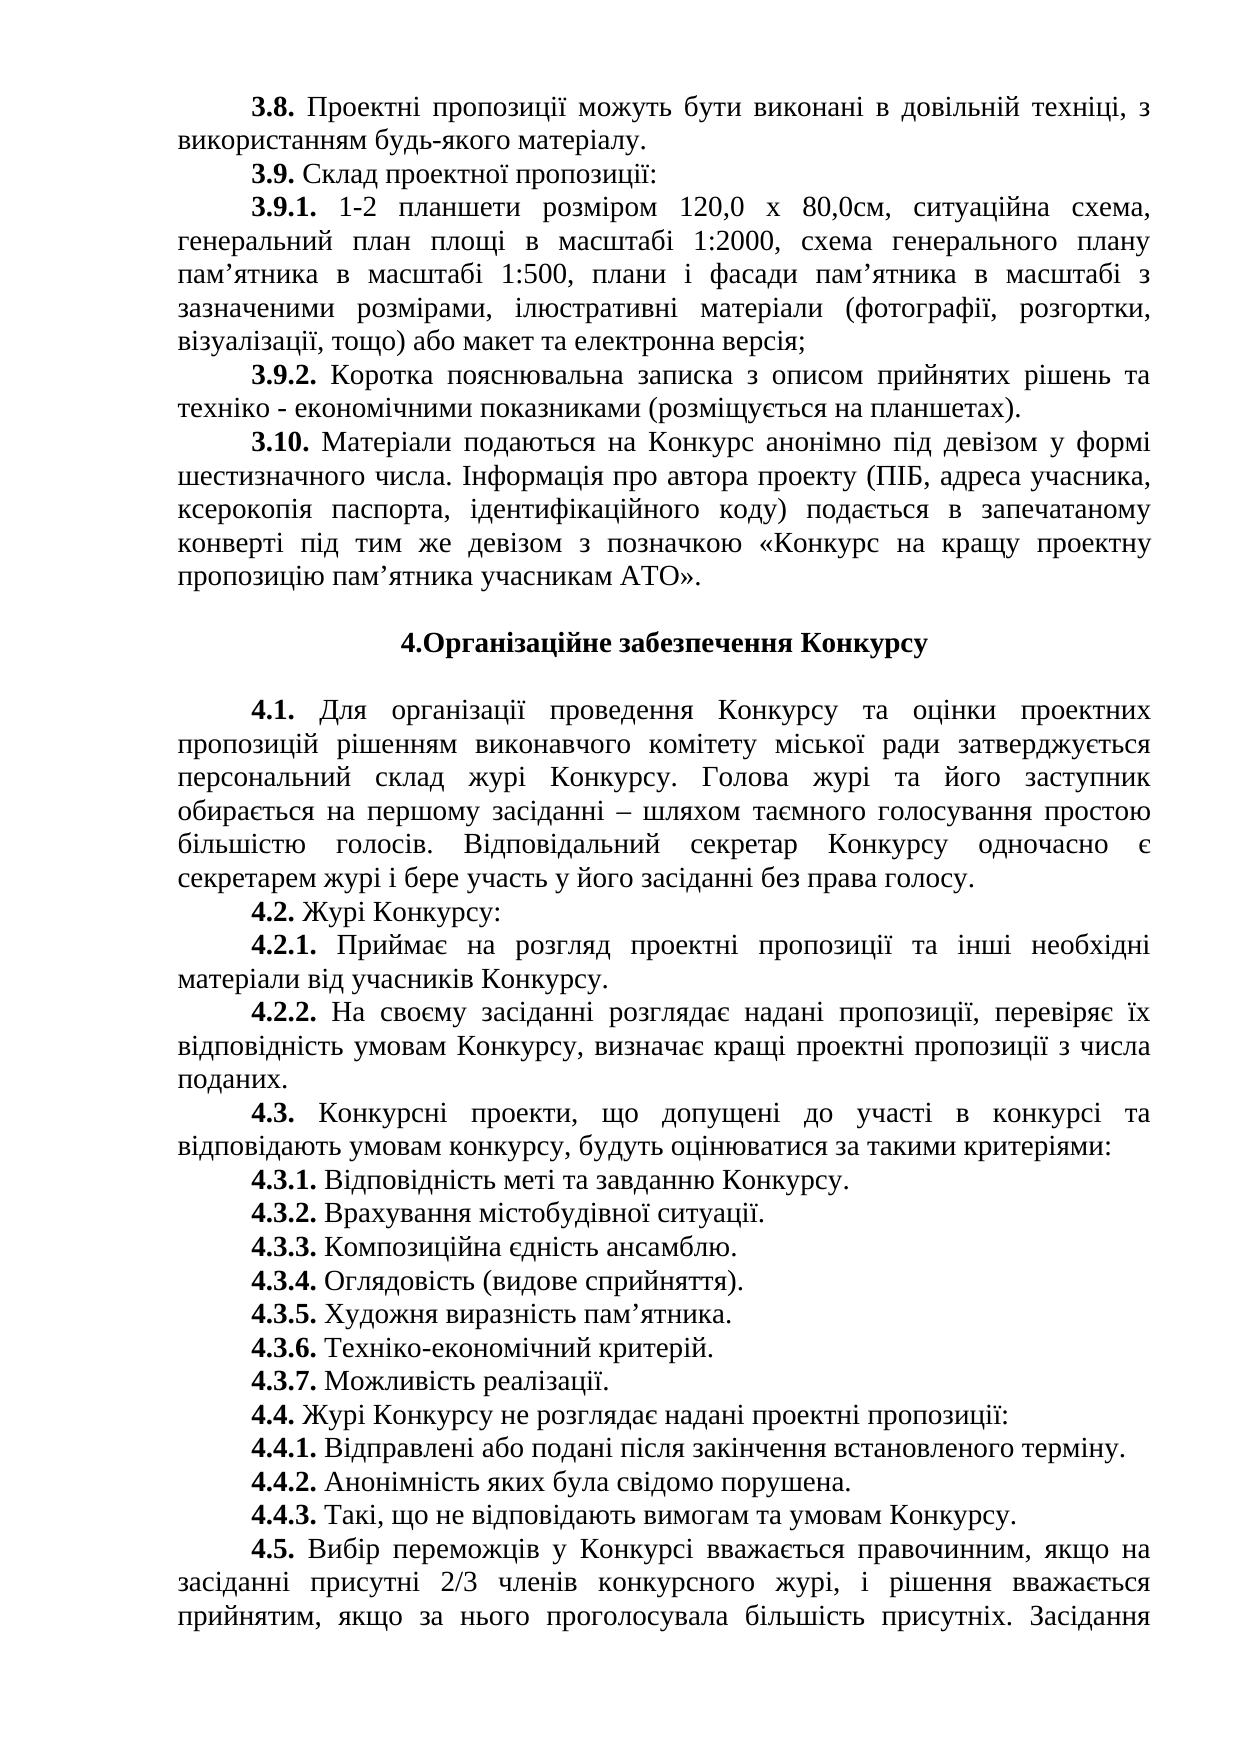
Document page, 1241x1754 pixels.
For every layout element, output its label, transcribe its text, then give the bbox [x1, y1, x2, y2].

text 4.3.1. Відповідність меті та завданню Конкурсу. [177, 1162, 1152, 1196]
text 3.9.2. Коротка пояснювальна записка з описом прийнятих рішень та техніко - економічними показниками (розміщується на планшетах). [177, 357, 1152, 424]
text 4.4.1. Відправлені або подані після закінчення встановленого терміну. [177, 1430, 1152, 1464]
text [177, 1531, 1152, 1632]
text 4.3.6. Техніко-економічний критерій. [177, 1330, 1152, 1363]
text 3.9.1. 1-2 планшети розміром 120,0 х 80,0см, ситуаційна схема, генеральний план площі в масштабі 1:2000, схема генерального плану пам’ятника в масштабі 1:500, плани і фасади пам’ятника в масштабі з зазначеними розмірами, ілюстративні матеріали (фотографії, розгортки, візуалізації, тощо) або макет та електронна версія; [177, 189, 1152, 357]
text 4.Організаційне забезпечення Конкурсу [177, 625, 1152, 659]
text 4.3. Конкурсні проекти, що допущені до участі в конкурсі та відповідають умовам конкурсу, будуть оцінюватися за такими критеріями: [177, 1095, 1152, 1162]
text 4.3.2. Врахування містобудівної ситуації. [177, 1196, 1152, 1229]
text 3.8. Проектні пропозиції можуть бути виконані в довільній техніці, з використанням будь-якого матеріалу. [177, 89, 1152, 156]
text 4.3.7. Можливість реалізації. [177, 1363, 1152, 1397]
text 4.4.3. Такі, що не відповідають вимогам та умовам Конкурсу. [177, 1497, 1152, 1531]
text 3.10. Матеріали подаються на Конкурс анонімно під девізом у формі шестизначного числа. Інформація про автора проекту (ПІБ, адреса учасника, ксерокопія паспорта, ідентифікаційного коду) подається в запечатаному конверті під тим же девізом з позначкою «Конкурс на кращу проектну пропозицію пам’ятника учасникам АТО». [177, 424, 1152, 592]
text 4.4.2. Анонімність яких була свідомо порушена. [177, 1464, 1152, 1497]
text 4.3.5. Художня виразність пам’ятника. [177, 1296, 1152, 1330]
text 4.2.2. На своєму засіданні розглядає надані пропозиції, перевіряє їх відповідність умовам Конкурсу, визначає кращі проектні пропозиції з числа поданих. [177, 994, 1152, 1095]
text 4.3.3. Композиційна єдність ансамблю. [177, 1229, 1152, 1263]
text 4.3.4. Оглядовість (видове сприйняття). [177, 1263, 1152, 1296]
text 4.1. Для організації проведення Конкурсу та оцінки проектних пропозицій рішенням виконавчого комітету міської ради затверджується персональний склад журі Конкурсу. Голова журі та його заступник обирається на першому засіданні – шляхом таємного голосування простою більшістю голосів. Відповідальний секретар Конкурсу одночасно є секретарем журі і бере участь у його засіданні без права голосу. [177, 692, 1152, 894]
text 3.9. Склад проектної пропозиції: [177, 156, 1152, 189]
text 4.4. Журі Конкурсу не розглядає надані проектні пропозиції: [177, 1397, 1152, 1430]
text 4.2. Журі Конкурсу: [177, 894, 1152, 927]
text 4.2.1. Приймає на розгляд проектні пропозиції та інші необхідні матеріали від учасників Конкурсу. [177, 927, 1152, 994]
